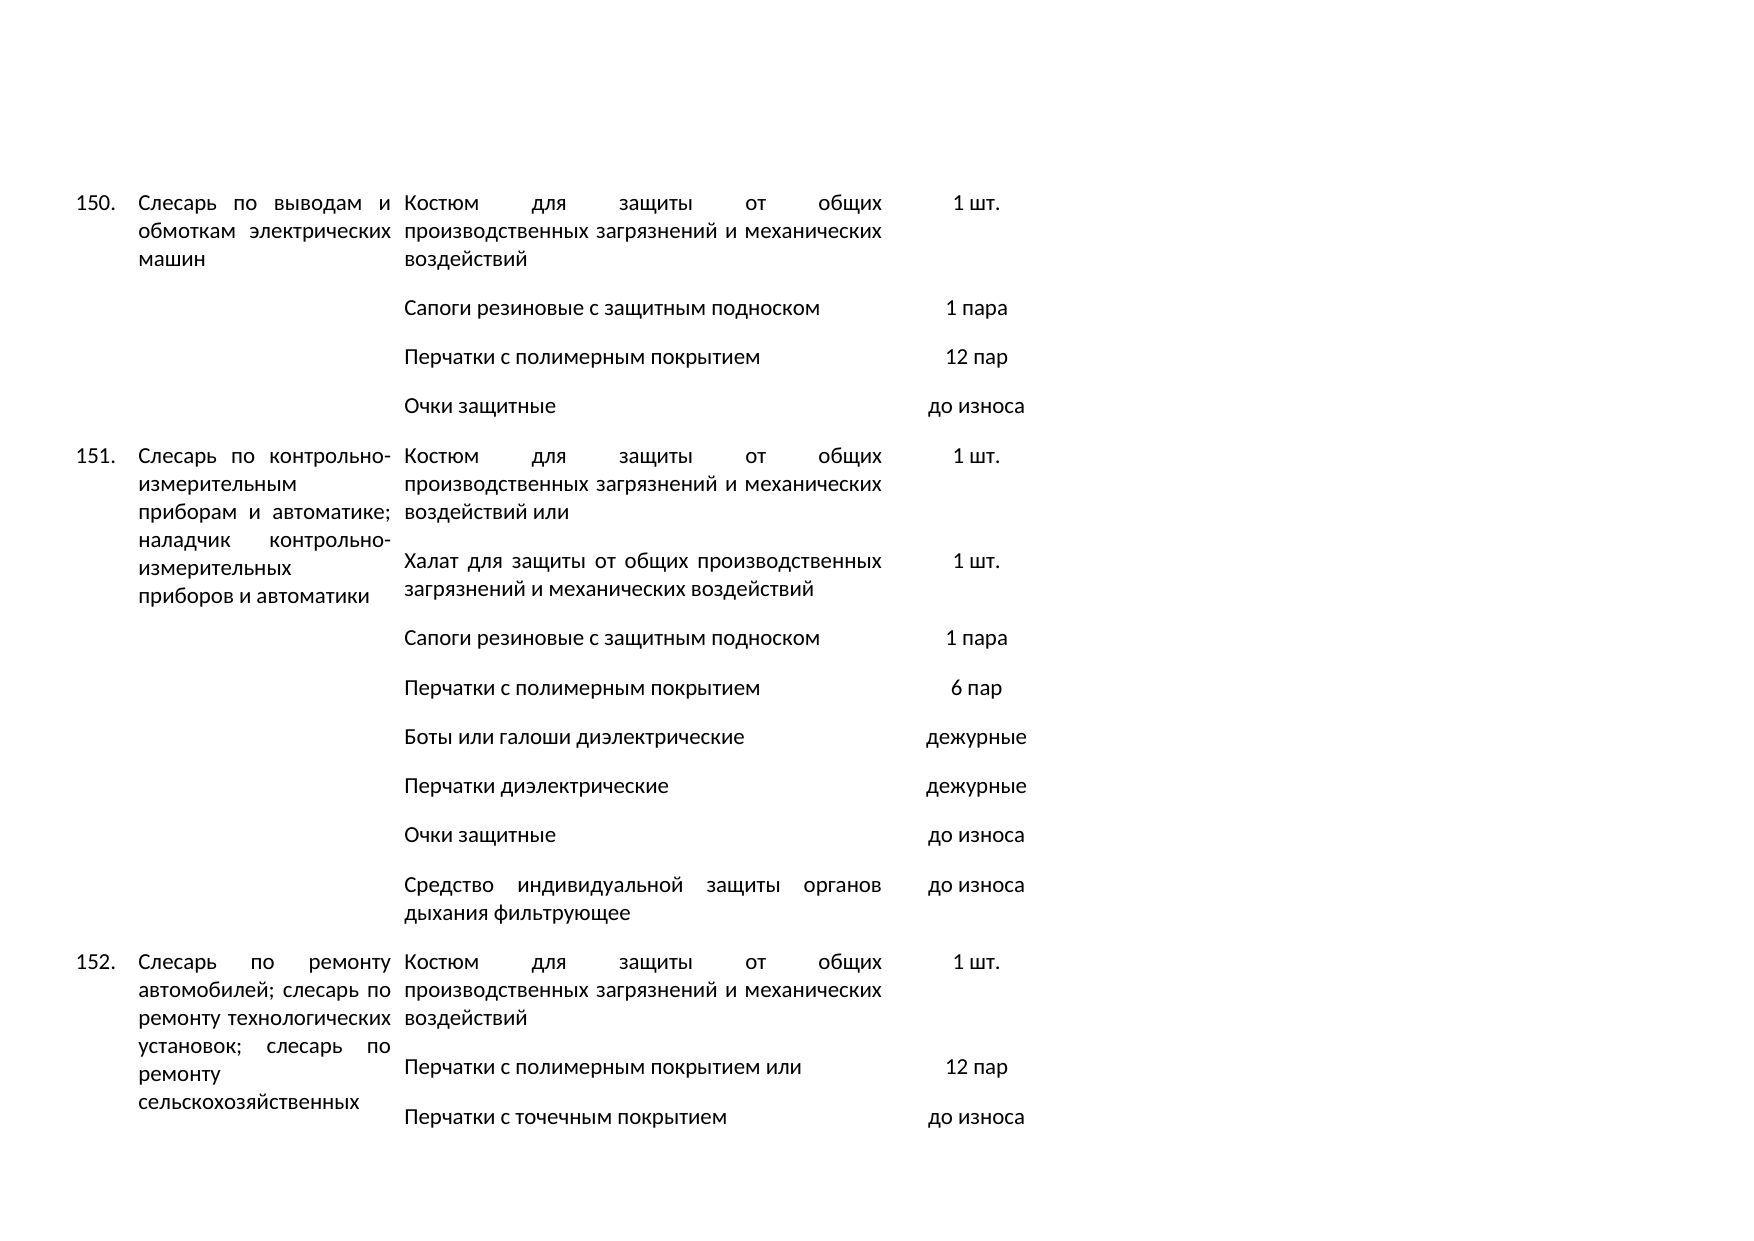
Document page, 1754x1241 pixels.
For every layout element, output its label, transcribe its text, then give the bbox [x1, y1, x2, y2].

table_cell 6 пар [889, 662, 1064, 711]
table_cell 1 шт. [889, 430, 1064, 536]
table_cell Слесарь по ремонту автомобилей; слесарь по ремонту технологических установок; слесарь по ремонту сельскохозяйственных машин и оборудования [132, 937, 398, 1140]
table_cell до износа [889, 381, 1064, 430]
table_cell Сапоги резиновые с защитным подноском [398, 283, 889, 332]
table_cell Слесарь по выводам и обмоткам электрических машин [132, 177, 398, 430]
table_cell 1 шт. [889, 177, 1064, 282]
table_cell Перчатки с полимерным покрытием [398, 662, 889, 711]
table_cell Костюм для защиты от общих производственных загрязнений и механических воздействий [398, 937, 889, 1042]
table_cell Сапоги резиновые с защитным подноском [398, 613, 889, 662]
table_cell Очки защитные [398, 381, 889, 430]
table_cell Халат для защиты от общих производственных загрязнений и механических воздействий [398, 536, 889, 613]
table_cell 1 шт. [889, 536, 1064, 613]
table_cell 12 пар [889, 332, 1064, 381]
table_cell дежурные [889, 711, 1064, 761]
table_cell до износа [889, 810, 1064, 859]
table_cell 12 пар [889, 1042, 1064, 1091]
table_cell 151. [60, 430, 132, 937]
table_cell Слесарь по контрольно-измерительным приборам и автоматике; наладчик контрольно-измерительных приборов и автоматики [132, 430, 398, 937]
table_cell до износа [889, 1091, 1064, 1140]
table_cell Средство индивидуальной защиты органов дыхания фильтрующее [398, 859, 889, 937]
table_cell Боты или галоши диэлектрические [398, 711, 889, 761]
table_cell 1 пара [889, 283, 1064, 332]
table_cell дежурные [889, 761, 1064, 810]
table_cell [398, 177, 889, 282]
table_cell Перчатки с полимерным покрытием или [398, 1042, 889, 1091]
table_cell 1 пара [889, 613, 1064, 662]
table_cell Перчатки диэлектрические [398, 761, 889, 810]
table_cell 1 шт. [889, 937, 1064, 1042]
table_cell Костюм для защиты от общих производственных загрязнений и механических воздействий или [398, 430, 889, 536]
table_cell 150. [60, 177, 132, 430]
table_cell Перчатки с полимерным покрытием [398, 332, 889, 381]
table_cell 152. [60, 937, 132, 1140]
table_cell Очки защитные [398, 810, 889, 859]
table_cell до износа [889, 859, 1064, 937]
table_cell Перчатки с точечным покрытием [398, 1091, 889, 1140]
